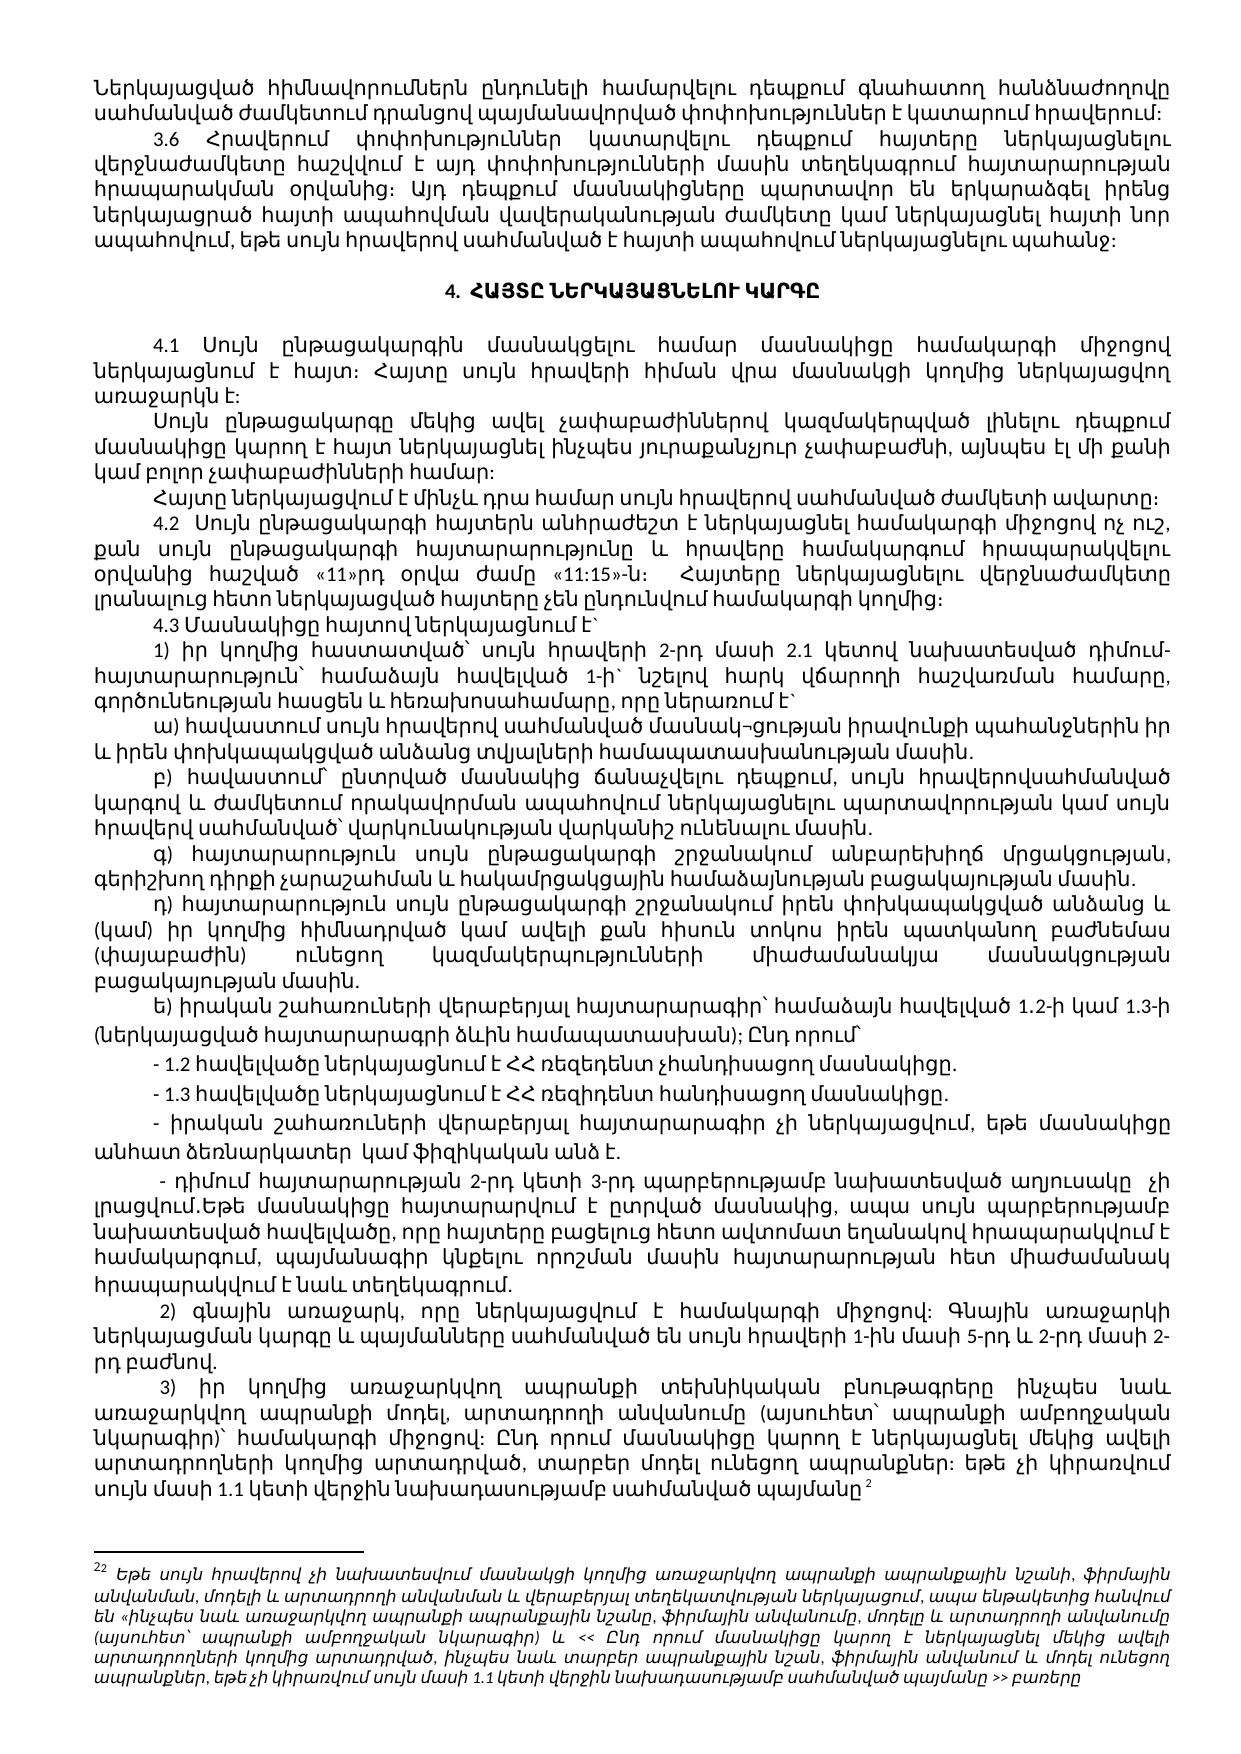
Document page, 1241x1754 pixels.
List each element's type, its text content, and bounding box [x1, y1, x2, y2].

text - իրական շահառուների վերաբերյալ հայտարարագիր չի ներկայացվում, եթե մասնակիցը անհատ ձեռնարկատեր կամ ֆիզիկական անձ է. [94, 1110, 1171, 1164]
text Սույն ընթացակարգը մեկից ավել չափաբաժիններով կազմակերպված լինելու դեպքում մասնակիցը կարող է հայտ ներկայացնել ինչպես յուրաքանչյուր չափաբաժնի, այնպես էլ մի քանի կամ բոլոր չափաբաժինների համար: [94, 409, 1171, 485]
text 4.1 Սույն ընթացակարգին մասնակցելու համար մասնակիցը համակարգի միջոցով ներկայացնում է հայտ։ Հայտը սույն հրավերի հիման վրա մասնակցի կողմից ներկայացվող առաջարկն է: [94, 332, 1171, 409]
text 4.3 Մասնակիցը հայտով ներկայացնում է` [94, 612, 1171, 637]
text բ) հավաստում՝ ընտրված մասնակից ճանաչվելու դեպքում, սույն հրավերովսահմանված կարգով և ժամկետում որակավորման ապահովում ներկայացնելու պարտավորության կամ սույն հրավերվ սահմանված՝ վարկունակության վարկանիշ ունենալու մասին. [94, 764, 1171, 841]
text 3) իր կողմից առաջարկվող ապրանքի տեխնիկական բնութագրերը ինչպես նաև առաջարկվող ապրանքի մոդել, արտադրողի անվանումը (այսուհետ՝ ապրանքի ամբողջական նկարագիր)՝ համակարգի միջոցով: Ընդ որում մասնակիցը կարող է ներկայացնել մեկից ավելի արտադրողների կողմից արտադրված, տարբեր մոդել ունեցող ապրանքներ: եթե չի կիրառվում սույն մասի 1.1 կետի վերջին նախադասությամբ սահմանված պայմանը 2 [94, 1374, 1171, 1501]
text 2) գնային առաջարկ, որը ներկայացվում է համակարգի միջոցով: Գնային առաջարկի ներկայացման կարգը և պայմանները սահմանված են սույն հրավերի 1-ին մասի 5-րդ և 2-րդ մասի 2-րդ բաժնով. [94, 1298, 1171, 1374]
text 1) իր կողմից հաստատված՝ սույն հրավերի 2-րդ մասի 2.1 կետով նախատեսված դիմում-հայտարարություն՝ համաձայն հավելված 1-ի` նշելով հարկ վճարողի հաշվառման համարը, գործունեության հասցեն և հեռախոսահամարը, որը ներառում է` [94, 637, 1171, 714]
text 4.2 Սույն ընթացակարգի հայտերն անհրաժեշտ է ներկայացնել համակարգի միջոցով ոչ ուշ, քան սույն ընթացակարգի հայտարարությունը և հրավերը համակարգում հրապարակվելու օրվանից հաշված «11»րդ օրվա ժամը «11:15»-ն։ Հայտերը ներկայացնելու վերջնաժամկետը լրանալուց հետո ներկայացված հայտերը չեն ընդունվում համակարգի կողմից։ [94, 510, 1171, 612]
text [94, 75, 1171, 126]
text 4. ՀԱՅՏԸ ՆԵՐԿԱՅԱՑՆԵԼՈՒ ԿԱՐԳԸ [94, 278, 1171, 304]
text 3.6 Հրավերում փոփոխություններ կատարվելու դեպքում հայտերը ներկայացնելու վերջնաժամկետը հաշվվում է այդ փոփոխությունների մասին տեղեկագրում հայտարարության հրապարակման օրվանից։ Այդ դեպքում մասնակիցները պարտավոր են երկարաձգել իրենց ներկայացրած հայտի ապահովման վավերականության ժամկետը կամ ներկայացնել հայտի նոր ապահովում, եթե սույն հրավերով սահմանված է հայտի ապահովում ներկայացնելու պահանջ: [94, 126, 1171, 253]
text Հայտը ներկայացվում է մինչև դրա համար սույն հրավերով սահմանված ժամկետի ավարտը։ [94, 485, 1171, 510]
text - 1.2 հավելվածը ներկայացնում է ՀՀ ռեզեդենտ չհանդիսացող մասնակիցը. [94, 1052, 1171, 1077]
text դ) հայտարարություն սույն ընթացակարգի շրջանակում իրեն փոխկապակցված անձանց և (կամ) իր կողմից հիմնադրված կամ ավելի քան հիսուն տոկոս իրեն պատկանող բաժնեմաս (փայաբաժին) ունեցող կազմակերպությունների միաժամանակյա մասնակցության բացակայության մասին. [94, 892, 1171, 993]
text գ) հայտարարություն սույն ընթացակարգի շրջանակում անբարեխիղճ մրցակցության, գերիշխող դիրքի չարաշահման և հակամրցակցային համաձայնության բացակայության մասին. [94, 841, 1171, 892]
text - դիմում հայտարարության 2-րդ կետի 3-րդ պարբերությամբ նախատեսված աղյուսակը չի լրացվում․Եթե մասնակիցը հայտարարվում է ըտրված մասնակից, ապա սույն պարբերությամբ նախատեսված հավելվածը, որը հայտերը բացելուց հետո ավտոմատ եղանակով հրապարակվում է համակարգում, պայմանագիր կնքելու որոշման մասին հայտարարության հետ միաժամանակ հրապարակվում է նաև տեղեկագրում. [94, 1168, 1171, 1298]
text ե) իրական շահառուների վերաբերյալ հայտարարագիր՝ համաձայն հավելված 1․2-ի կամ 1.3-ի (ներկայացված հայտարարագրի ձևին համապատասխան); Ընդ որում՝ [94, 993, 1171, 1048]
text - 1.3 հավելվածը ներկայացնում է ՀՀ ռեզիդենտ հանդիսացող մասնակիցը. [94, 1081, 1171, 1106]
text ա) հավաստում սույն հրավերով սահմանված մասնակ¬ցության իրավունքի պահանջներին իր և իրեն փոխկապակցված անձանց տվյալների համապատասխանության մասին. [94, 714, 1171, 764]
